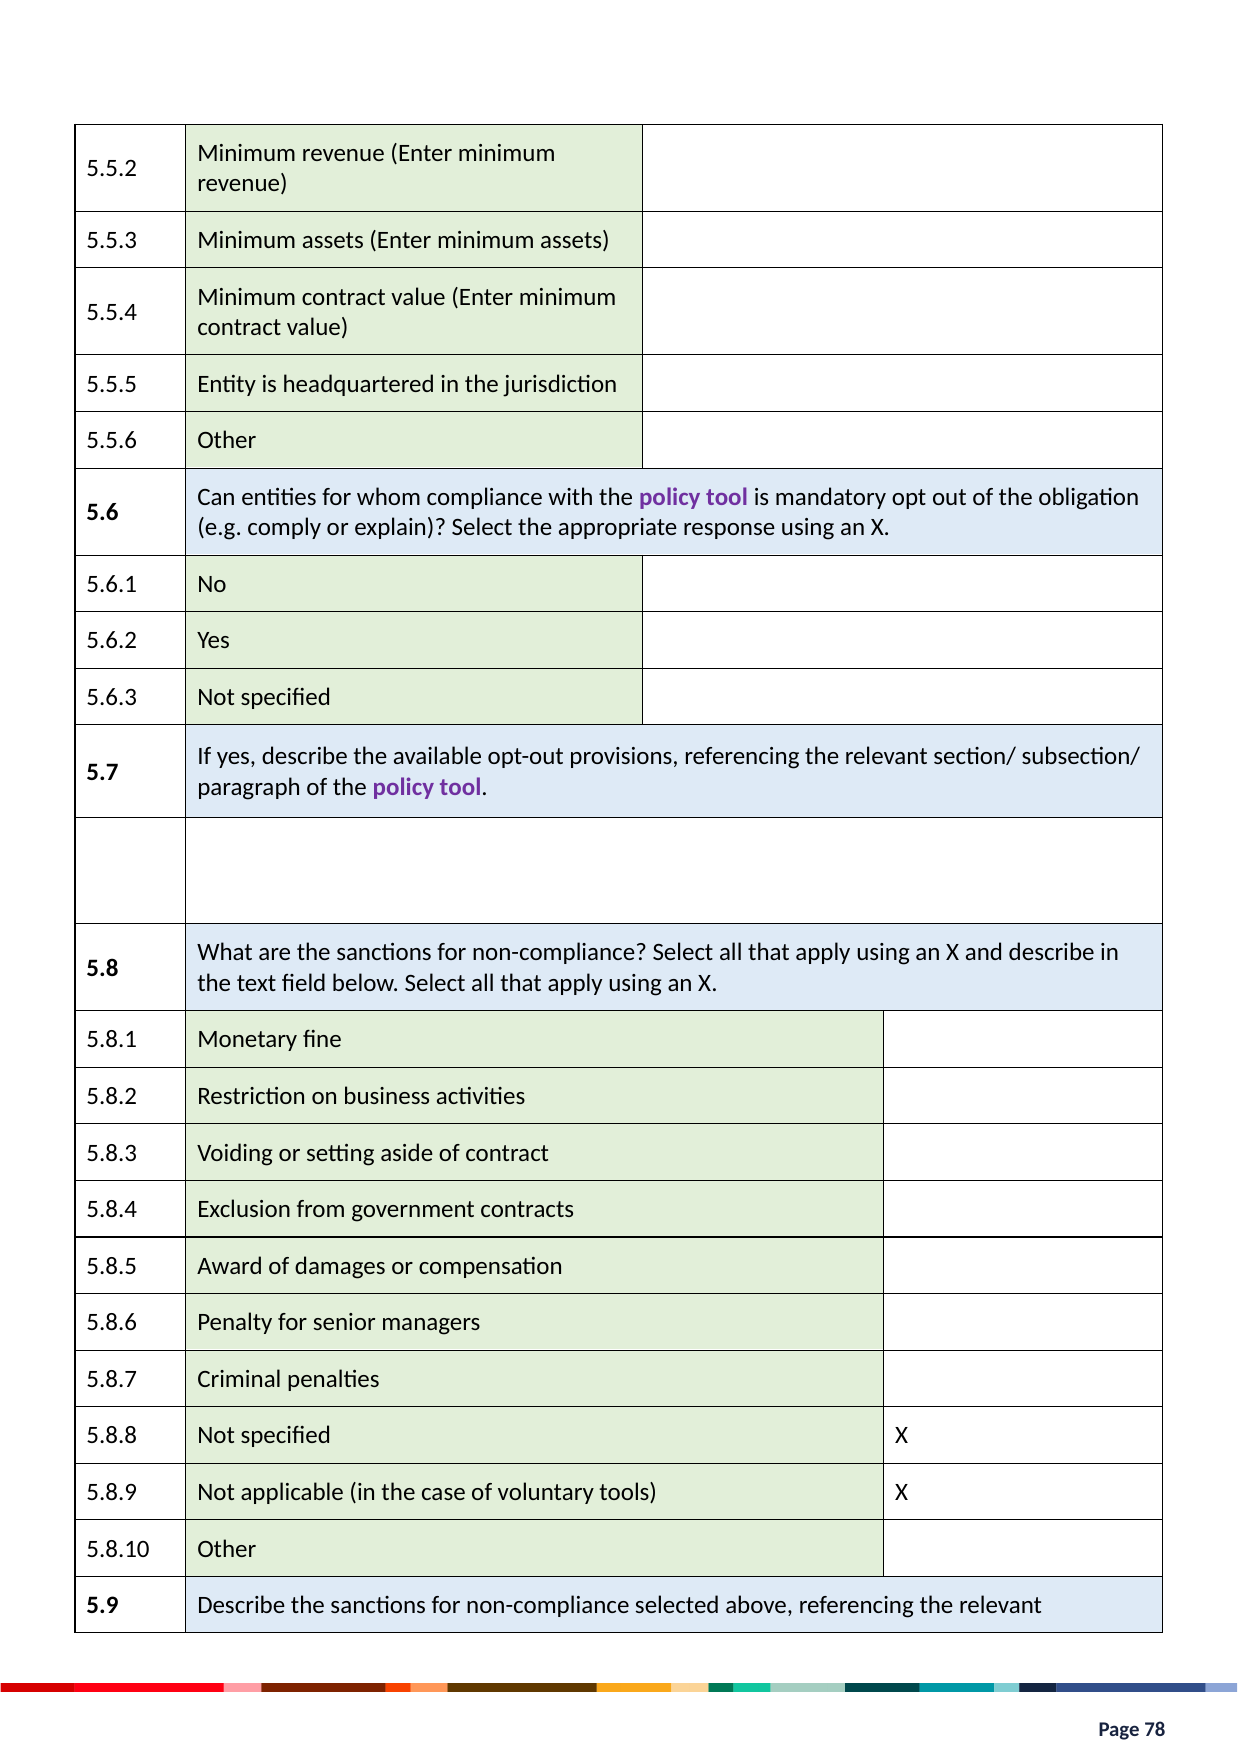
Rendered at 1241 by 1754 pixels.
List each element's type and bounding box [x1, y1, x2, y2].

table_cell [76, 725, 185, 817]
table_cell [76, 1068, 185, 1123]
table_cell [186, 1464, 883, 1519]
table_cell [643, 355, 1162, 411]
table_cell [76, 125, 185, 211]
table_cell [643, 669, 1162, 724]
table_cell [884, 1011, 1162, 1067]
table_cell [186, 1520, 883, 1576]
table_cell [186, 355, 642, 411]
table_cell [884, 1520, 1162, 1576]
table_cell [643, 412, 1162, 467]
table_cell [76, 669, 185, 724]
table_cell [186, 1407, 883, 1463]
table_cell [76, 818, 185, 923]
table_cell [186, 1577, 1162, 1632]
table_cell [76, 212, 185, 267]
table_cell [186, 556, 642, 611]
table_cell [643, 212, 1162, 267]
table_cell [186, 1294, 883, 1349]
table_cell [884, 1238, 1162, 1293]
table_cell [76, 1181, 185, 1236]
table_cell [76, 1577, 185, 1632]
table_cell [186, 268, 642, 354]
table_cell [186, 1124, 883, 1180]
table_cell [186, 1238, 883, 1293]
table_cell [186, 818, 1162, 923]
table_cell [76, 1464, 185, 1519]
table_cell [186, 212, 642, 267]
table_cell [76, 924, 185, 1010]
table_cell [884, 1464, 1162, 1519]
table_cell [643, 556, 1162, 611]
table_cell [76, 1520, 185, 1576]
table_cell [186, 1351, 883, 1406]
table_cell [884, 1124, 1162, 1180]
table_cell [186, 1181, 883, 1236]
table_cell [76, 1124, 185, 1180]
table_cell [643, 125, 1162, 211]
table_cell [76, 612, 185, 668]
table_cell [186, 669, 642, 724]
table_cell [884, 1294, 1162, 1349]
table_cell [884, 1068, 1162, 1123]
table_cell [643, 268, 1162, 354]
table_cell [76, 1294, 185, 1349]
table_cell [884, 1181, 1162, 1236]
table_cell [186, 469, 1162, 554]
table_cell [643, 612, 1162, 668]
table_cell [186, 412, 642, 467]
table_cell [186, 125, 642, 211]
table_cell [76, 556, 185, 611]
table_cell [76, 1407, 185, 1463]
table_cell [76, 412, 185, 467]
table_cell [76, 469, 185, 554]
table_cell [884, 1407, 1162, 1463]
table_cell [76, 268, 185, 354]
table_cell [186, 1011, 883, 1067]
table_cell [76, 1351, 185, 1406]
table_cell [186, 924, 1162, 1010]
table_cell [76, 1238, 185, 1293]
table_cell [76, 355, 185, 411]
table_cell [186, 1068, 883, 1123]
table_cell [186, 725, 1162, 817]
picture [0, 1683, 1236, 1692]
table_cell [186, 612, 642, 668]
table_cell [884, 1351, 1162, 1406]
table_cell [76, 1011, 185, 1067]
